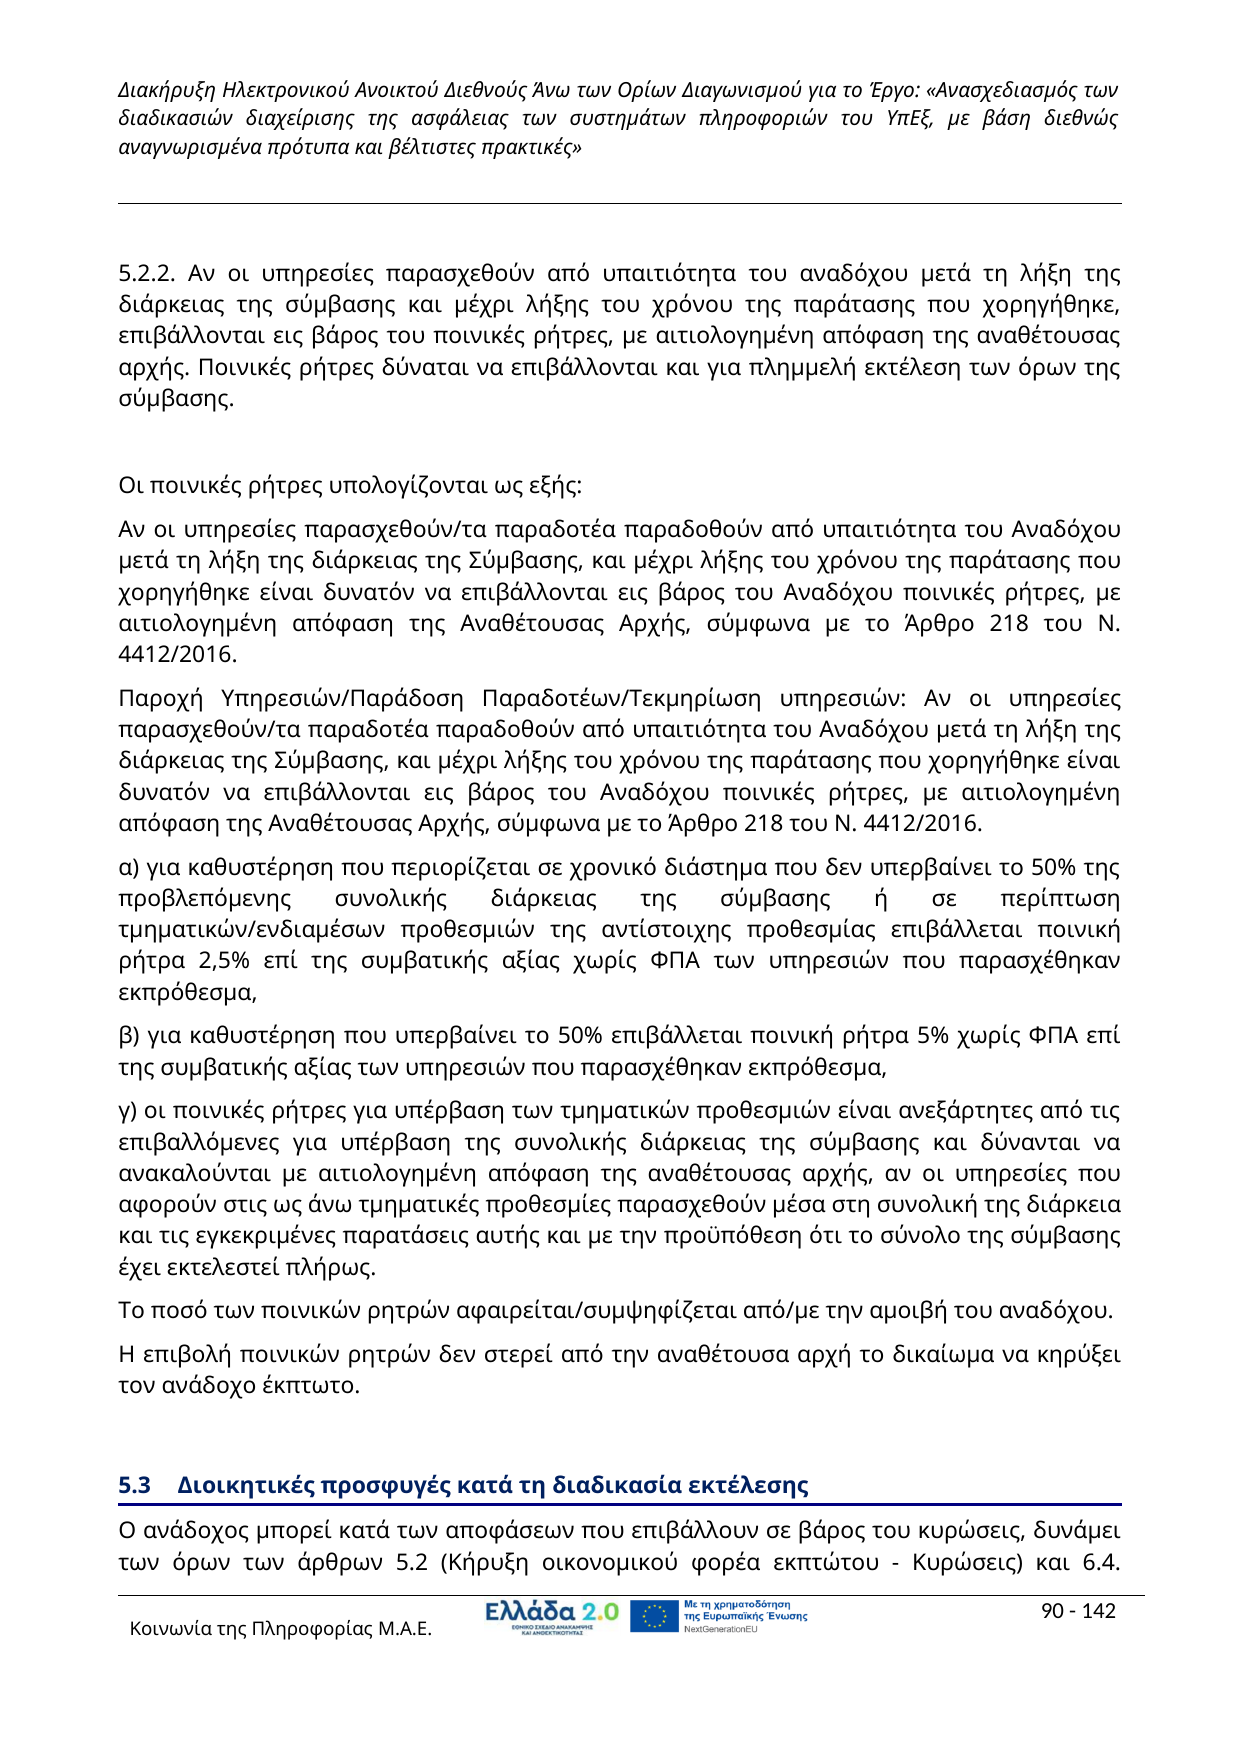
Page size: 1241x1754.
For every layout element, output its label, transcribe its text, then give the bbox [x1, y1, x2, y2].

text 5.2.2. Αν οι υπηρεσίες παρασχεθούν από υπαιτιότητα του αναδόχου μετά τη λήξη της διάρκειας της σύμβασης και μέχρι λήξης του χρόνου της παράτασης που χορηγήθηκε, επιβάλλονται εις βάρος του ποινικές ρήτρες, με αιτιολογημένη απόφαση της αναθέτουσας αρχής. Ποινικές ρήτρες δύναται να επιβάλλονται και για πλημμελή εκτέλεση των όρων της σύμβασης. [118, 257, 1122, 413]
text Παροχή Υπηρεσιών/Παράδοση Παραδοτέων/Τεκμηρίωση υπηρεσιών: Αν οι υπηρεσίες παρασχεθούν/τα παραδοτέα παραδοθούν από υπαιτιότητα του Αναδόχου μετά τη λήξη της διάρκειας της Σύμβασης, και μέχρι λήξης του χρόνου της παράτασης που χορηγήθηκε είναι δυνατόν να επιβάλλονται εις βάρος του Αναδόχου ποινικές ρήτρες, με αιτιολογημένη απόφαση της Αναθέτουσας Αρχής, σύμφωνα με το Άρθρο 218 του Ν. 4412/2016. [118, 682, 1122, 838]
text Η επιβολή ποινικών ρητρών δεν στερεί από την αναθέτουσα αρχή το δικαίωμα να κηρύξει τον ανάδοχο έκπτωτο. [118, 1338, 1122, 1401]
picture [484, 1596, 813, 1636]
text Οι ποινικές ρήτρες υπολογίζονται ως εξής: [118, 469, 1122, 501]
text Το ποσό των ποινικών ρητρών αφαιρείται/συμψηφίζεται από/με την αμοιβή του αναδόχου. [118, 1294, 1122, 1326]
text Αν οι υπηρεσίες παρασχεθούν/τα παραδοτέα παραδοθούν από υπαιτιότητα του Αναδόχου μετά τη λήξη της διάρκειας της Σύμβασης, και μέχρι λήξης του χρόνου της παράτασης που χορηγήθηκε είναι δυνατόν να επιβάλλονται εις βάρος του Αναδόχου ποινικές ρήτρες, με αιτιολογημένη απόφαση της Αναθέτουσας Αρχής, σύμφωνα με το Άρθρο 218 του Ν. 4412/2016. [118, 513, 1122, 669]
text β) για καθυστέρηση που υπερβαίνει το 50% επιβάλλεται ποινική ρήτρα 5% χωρίς ΦΠΑ επί της συμβατικής αξίας των υπηρεσιών που παρασχέθηκαν εκπρόθεσμα, [118, 1019, 1122, 1082]
text γ) οι ποινικές ρήτρες για υπέρβαση των τμηματικών προθεσμιών είναι ανεξάρτητες από τις επιβαλλόμενες για υπέρβαση της συνολικής διάρκειας της σύμβασης και δύνανται να ανακαλούνται με αιτιολογημένη απόφαση της αναθέτουσας αρχής, αν οι υπηρεσίες που αφορούν στις ως άνω τμηματικές προθεσμίες παρασχεθούν μέσα στη συνολική της διάρκεια και τις εγκεκριμένες παρατάσεις αυτής και με την προϋπόθεση ότι το σύνολο της σύμβασης έχει εκτελεστεί πλήρως. [118, 1094, 1122, 1282]
subtitle Διοικητικές προσφυγές κατά τη διαδικασία εκτέλεσης [118, 1469, 1122, 1503]
text α) για καθυστέρηση που περιορίζεται σε χρονικό διάστημα που δεν υπερβαίνει το 50% της προβλεπόμενης συνολικής διάρκειας της σύμβασης ή σε περίπτωση τμηματικών/ενδιαμέσων προθεσμιών της αντίστοιχης προθεσμίας επιβάλλεται ποινική ρήτρα 2,5% επί της συμβατικής αξίας χωρίς ΦΠΑ των υπηρεσιών που παρασχέθηκαν εκπρόθεσμα, [118, 851, 1122, 1007]
